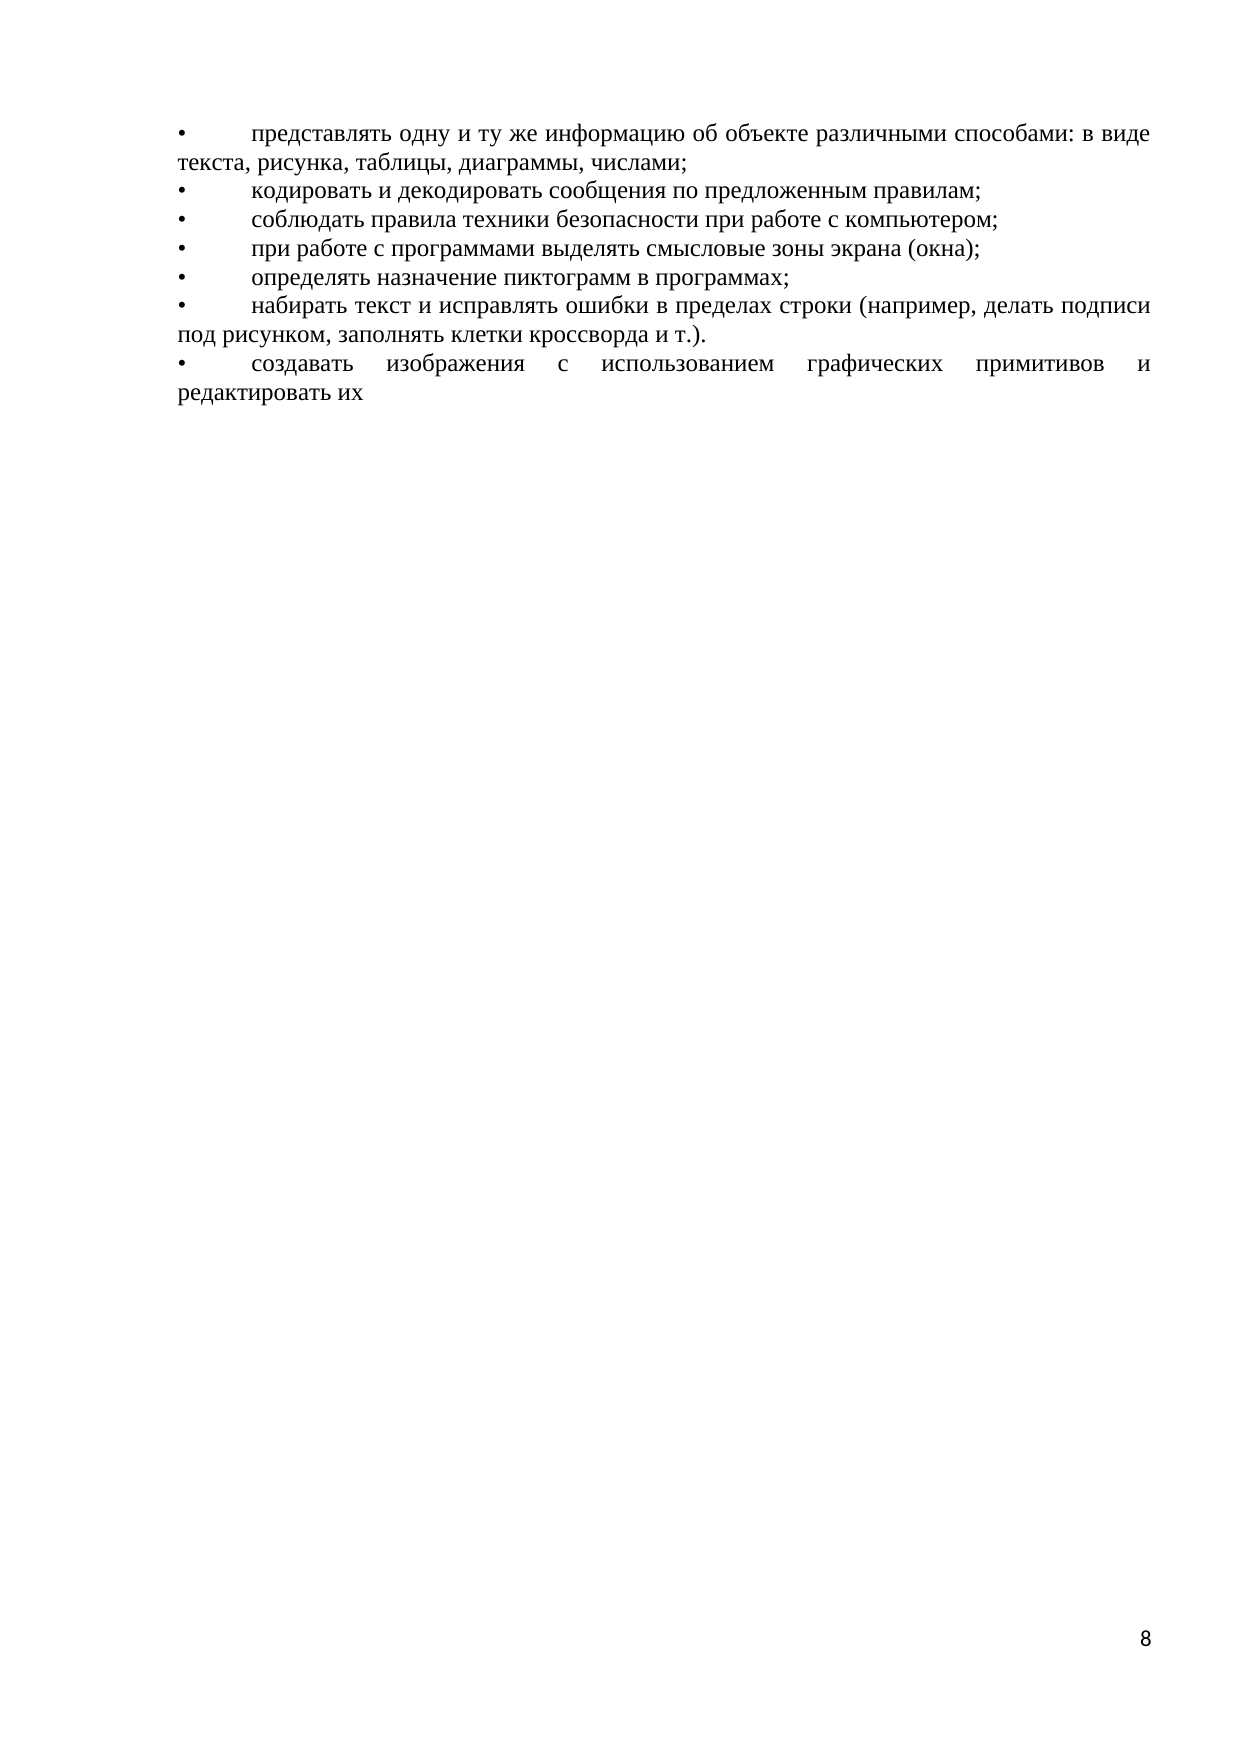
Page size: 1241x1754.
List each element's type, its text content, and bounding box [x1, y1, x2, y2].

text • кодировать и декодировать сообщения по предложенным правилам; [177, 176, 1152, 204]
text • определять назначение пиктограмм в программах; [177, 262, 1152, 291]
text • при работе с программами выделять смысловые зоны экрана (окна); [177, 233, 1152, 262]
text • соблюдать правила техники безопасности при работе с компьютером; [177, 204, 1152, 233]
text • представлять одну и ту же информацию об объекте различными способами: в виде текста, рисунка, таблицы, диаграммы, числами; [177, 118, 1152, 176]
text • набирать текст и исправлять ошибки в пределах строки (например, делать подписи под рисунком, заполнять клетки кроссворда и т.). [177, 291, 1152, 348]
text • создавать изображения с использованием графических примитивов и редактировать их [177, 348, 1152, 406]
